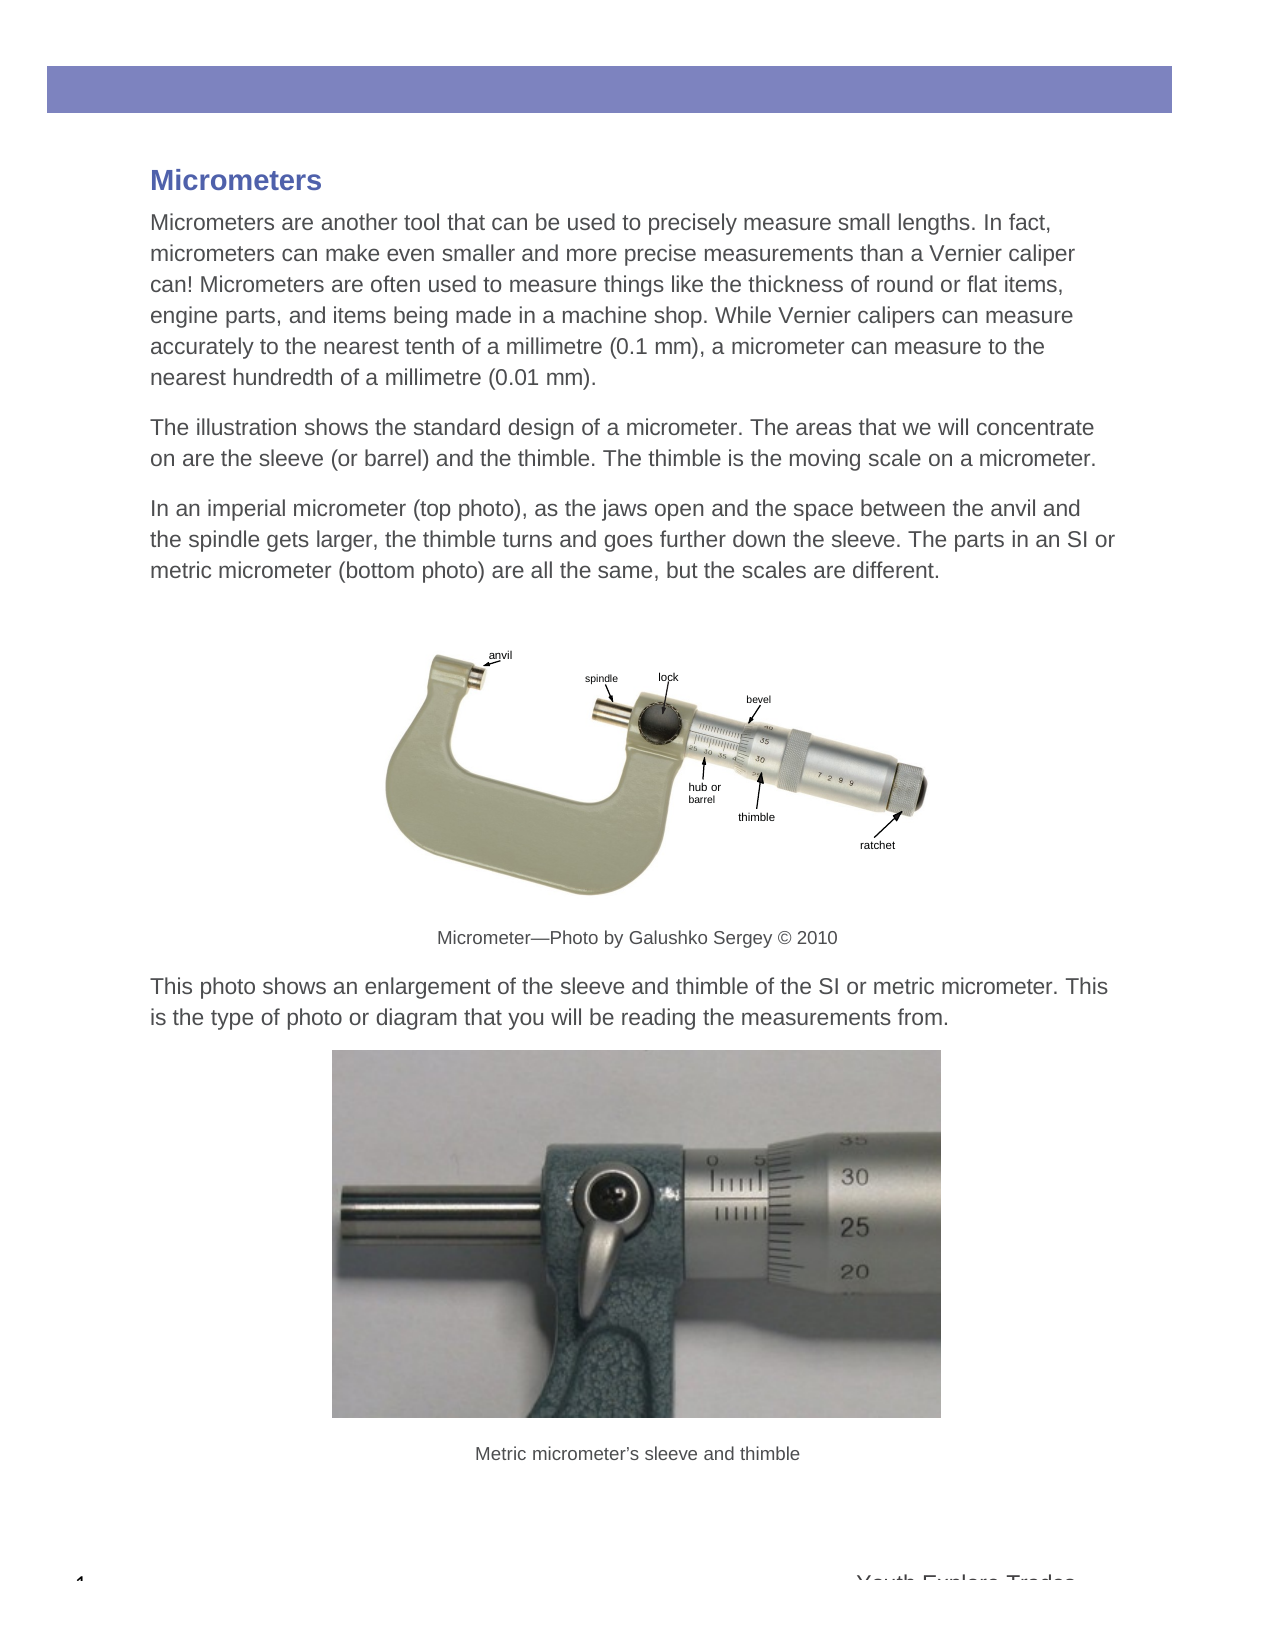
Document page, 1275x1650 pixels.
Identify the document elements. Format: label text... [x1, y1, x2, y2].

subtitle Micrometers [150, 162, 1183, 196]
text The illustration shows the standard design of a micrometer. The areas that we will concentrate on are the sleeve (or barrel) and the thimble. The thimble is the moving scale on a micrometer. [150, 414, 1106, 471]
text Micrometer—Photo by Galushko Sergey © 2010 [436, 927, 839, 948]
text This photo shows an enlargement of the sleeve and thimble of the SI or metric micrometer. This is the type of photo or diagram that you will be reading the measurements from. [150, 973, 1119, 1030]
text In an imperial micrometer (top photo), as the jaws open and the space between the anvil and the spindle gets larger, the thimble turns and goes further down the sleeve. The parts in an SI or metric micrometer (bottom photo) are all the same, but the scales are different. [150, 495, 1121, 583]
text Metric micrometer’s sleeve and thimble [436, 1443, 839, 1464]
picture [332, 1050, 941, 1418]
picture [377, 638, 935, 904]
text Micrometers are another tool that can be used to precisely measure small lengths. In fact, micrometers can make even smaller and more precise measurements than a Vernier caliper can! Micrometers are often used to measure things like the thickness of round or flat items, engine parts, and items being made in a machine shop. While Vernier calipers can measure accurately to the nearest tenth of a millimetre (0.1 mm), a micrometer can measure to the nearest hundredth of a millimetre (0.01 mm). [150, 209, 1106, 391]
